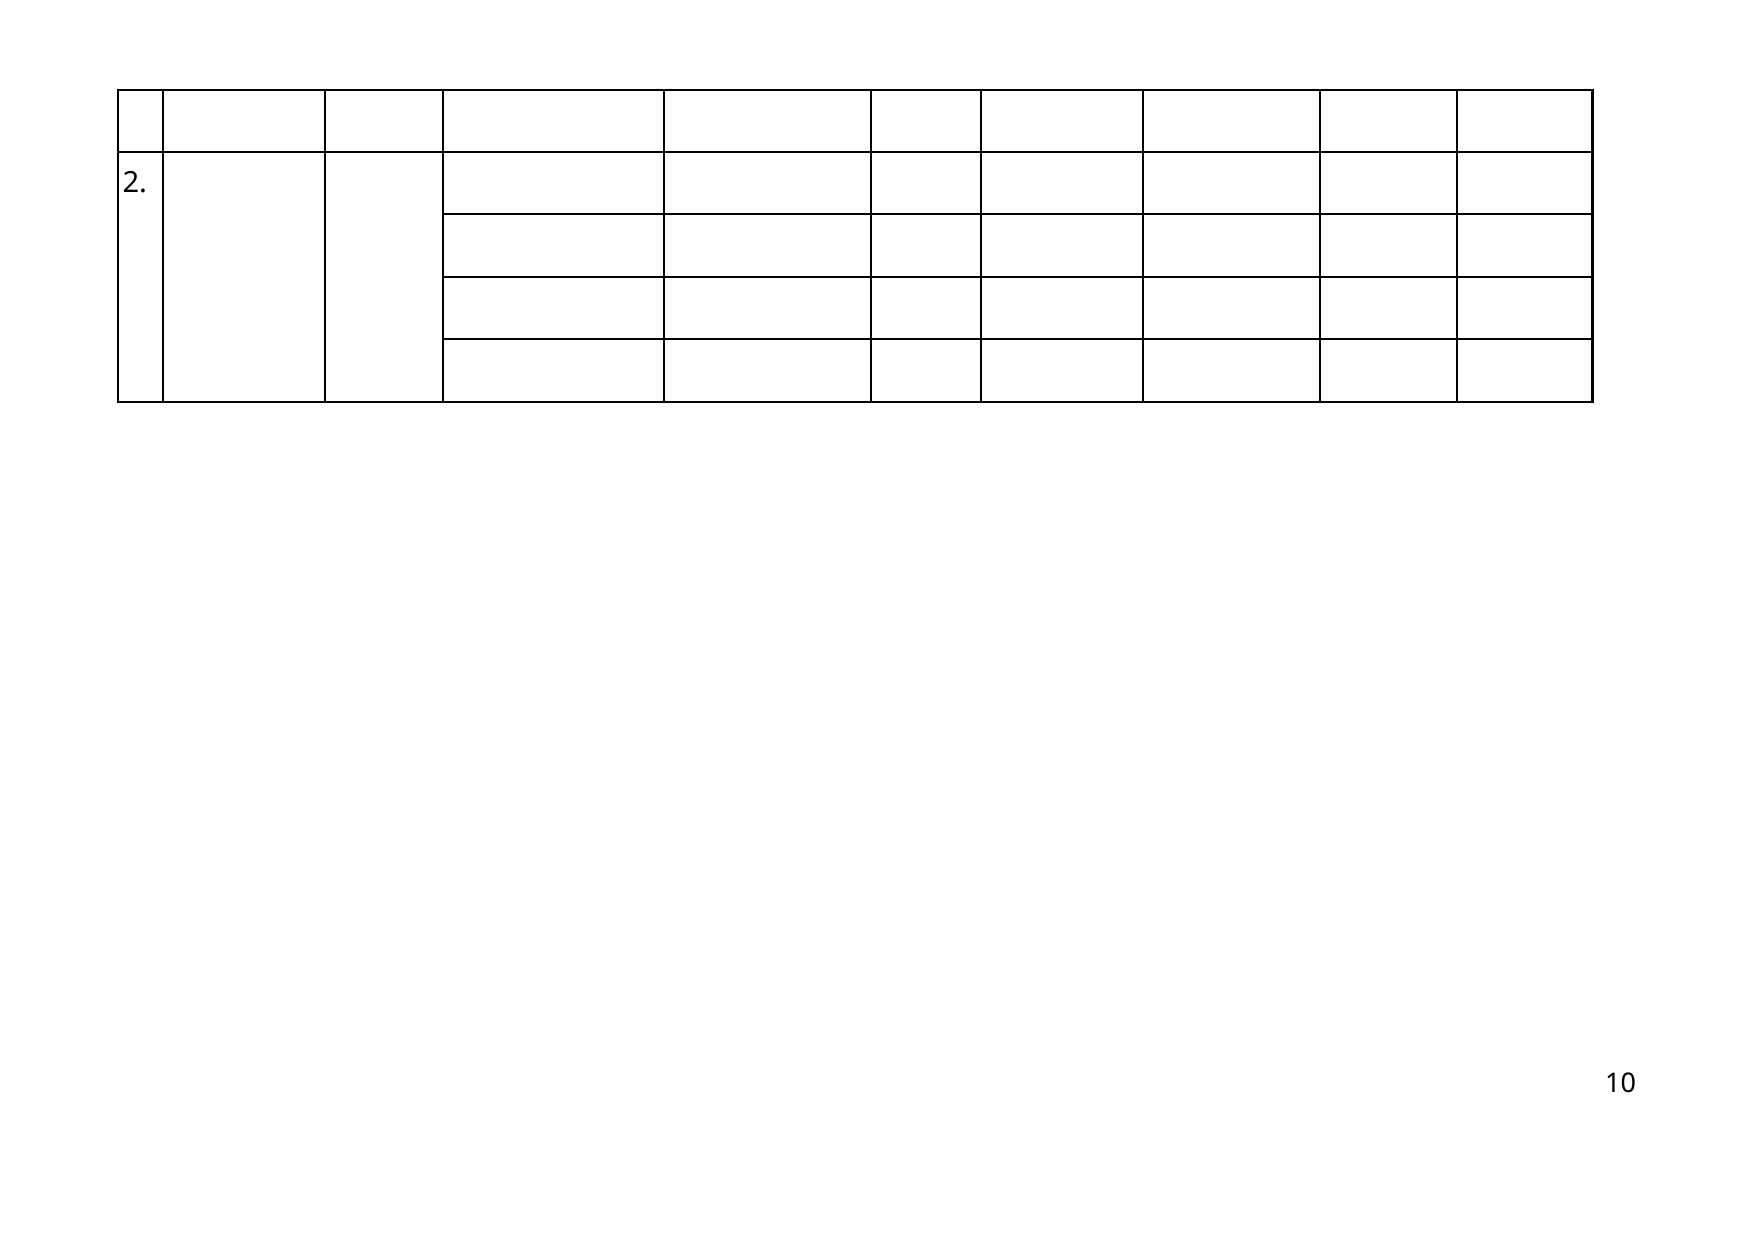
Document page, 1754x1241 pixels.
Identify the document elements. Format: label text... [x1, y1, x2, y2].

table_cell [1321, 153, 1456, 213]
table_cell [1458, 215, 1591, 276]
table_cell [444, 91, 663, 151]
table_cell [1144, 215, 1319, 276]
table_cell [872, 153, 980, 213]
table_cell [1144, 153, 1319, 213]
table_cell [665, 215, 870, 276]
table_cell [1321, 215, 1456, 276]
table_cell [982, 278, 1142, 338]
table_cell [872, 340, 980, 401]
table_cell [1458, 278, 1591, 338]
table_cell [1321, 91, 1456, 151]
table_cell [872, 278, 980, 338]
table_cell [982, 215, 1142, 276]
table_cell [326, 153, 442, 401]
table_cell [982, 153, 1142, 213]
table_cell [872, 91, 980, 151]
table_cell [665, 153, 870, 213]
table_cell [665, 340, 870, 401]
table_cell [1458, 91, 1591, 151]
table_cell [444, 215, 663, 276]
table_cell [665, 278, 870, 338]
table_cell [444, 153, 663, 213]
table_cell 2. [119, 153, 162, 401]
table_cell [872, 215, 980, 276]
table_cell [1144, 340, 1319, 401]
table_cell [1321, 278, 1456, 338]
table_cell [1458, 153, 1591, 213]
table_cell [982, 340, 1142, 401]
table_cell [444, 340, 663, 401]
table_cell [444, 278, 663, 338]
table_cell [1321, 340, 1456, 401]
table_cell [1144, 91, 1319, 151]
table_cell [1144, 278, 1319, 338]
table_cell [982, 91, 1142, 151]
table_cell [164, 153, 324, 401]
table_cell [1458, 340, 1591, 401]
table_cell [665, 91, 870, 151]
